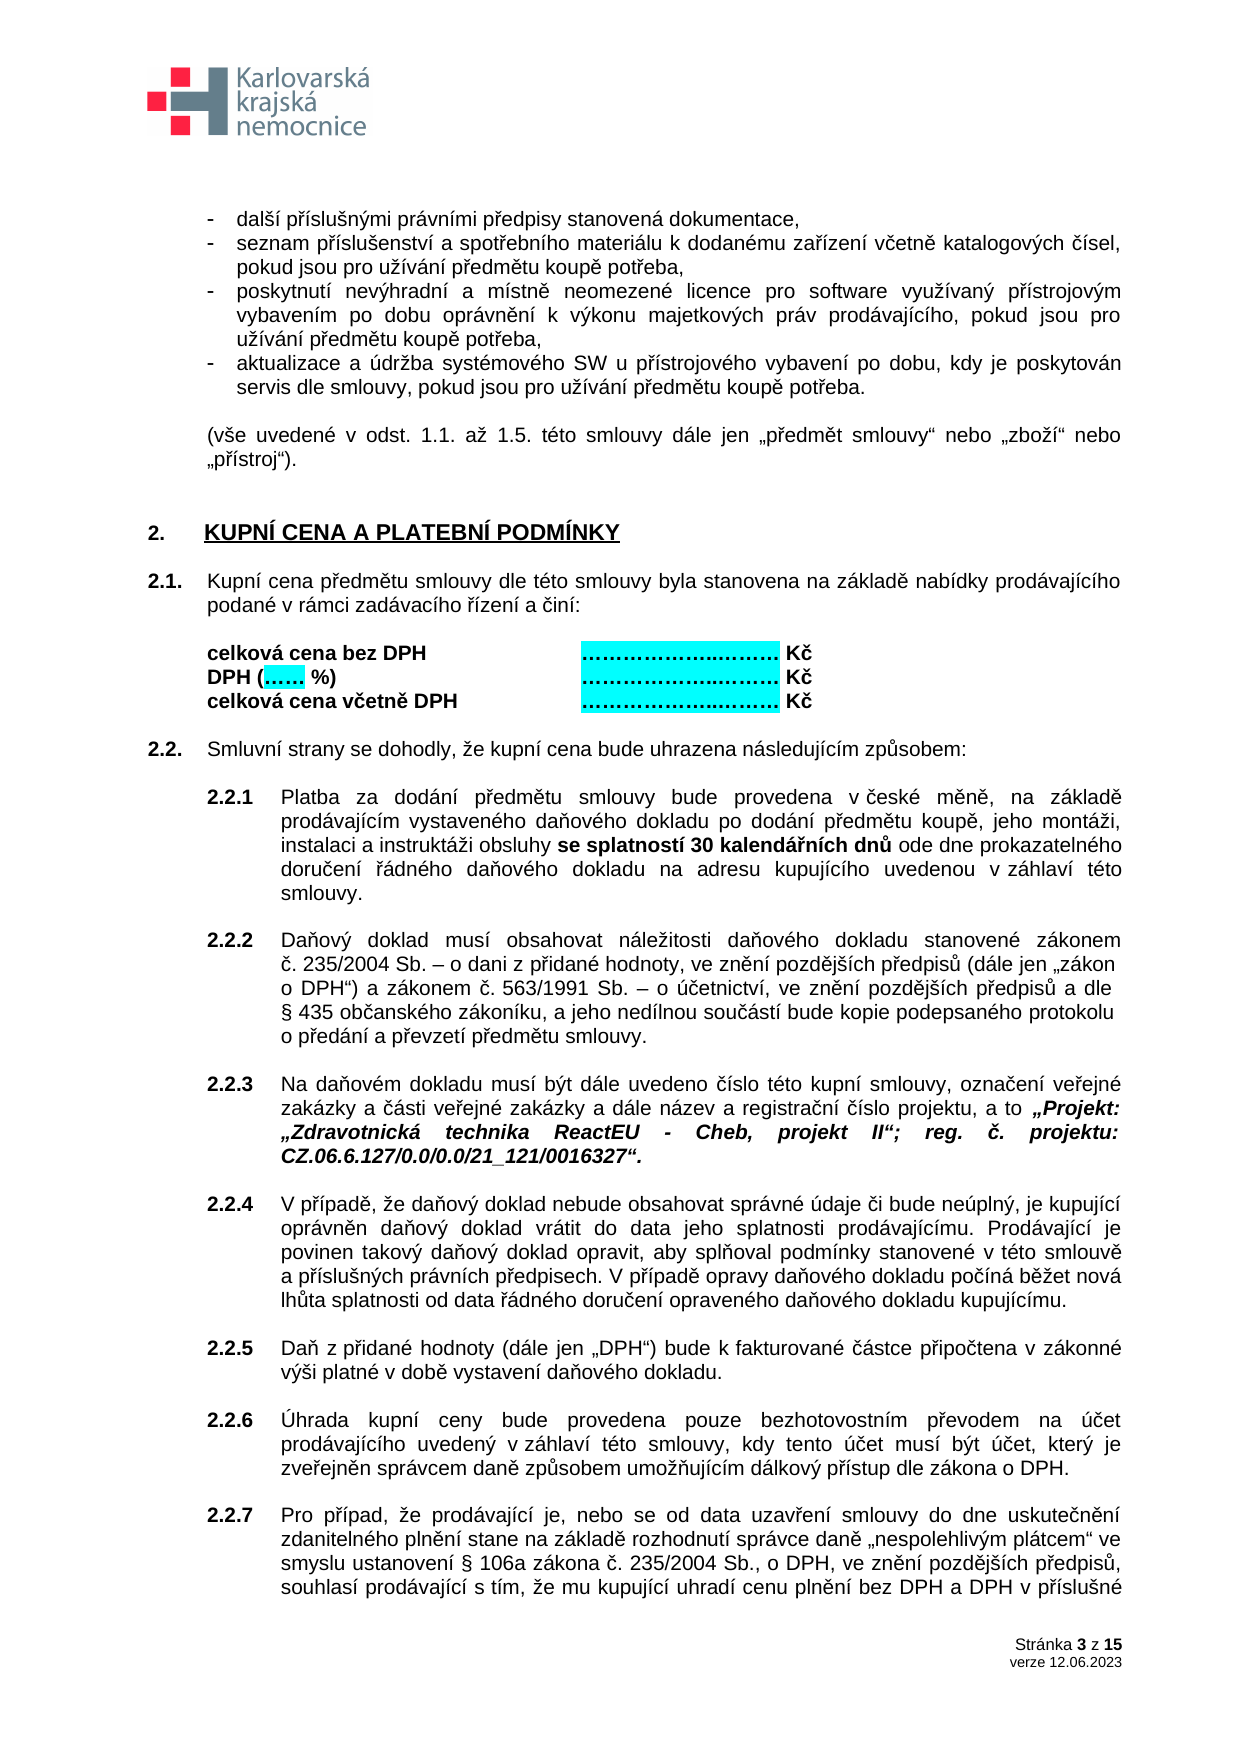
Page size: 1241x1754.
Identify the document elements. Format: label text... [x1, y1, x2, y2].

subtitle Kupní cena předmětu smlouvy dle této smlouvy byla stanovena na základě nabídky prodávajícího podané v rámci zadávacího řízení a činí: [148, 569, 1122, 617]
picture [147, 67, 373, 136]
subtitle Na daňovém dokladu musí být dále uvedeno číslo této kupní smlouvy, označení veřejné zakázky a části veřejné zakázky a dále název a registrační číslo projektu, a to „Projekt: „Zdravotnická technika ReactEU - Cheb, projekt II“; reg. č. projektu: CZ.06.6.127/0.0/0.0/21_121/0016327“. [207, 1072, 1122, 1168]
subtitle celková cena bez DPH ………………..……… Kč [207, 641, 581, 665]
subtitle celková cena včetně DPH ………………..……… Kč [207, 689, 581, 713]
list kupní Cena a platební podmínky [148, 519, 1122, 545]
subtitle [207, 1503, 1122, 1599]
subtitle Úhrada kupní ceny bude provedena pouze bezhotovostním převodem na účet prodávajícího uvedený v záhlaví této smlouvy, kdy tento účet musí být účet, který je zveřejněn správcem daně způsobem umožňujícím dálkový přístup dle zákona o DPH. [207, 1407, 1122, 1479]
subtitle celková cena včetně DPH ………………..……… Kč [780, 689, 1122, 713]
subtitle DPH (…… %) ………………..……… Kč [780, 665, 1122, 689]
subtitle celková cena bez DPH ………………..……… Kč [780, 641, 1122, 665]
list poskytnutí nevýhradní a místně neomezené licence pro software využívaný přístrojovým vybavením po dobu oprávnění k výkonu majetkových práv prodávajícího, pokud jsou pro užívání předmětu koupě potřeba, [207, 279, 1122, 351]
subtitle V případě, že daňový doklad nebude obsahovat správné údaje či bude neúplný, je kupující oprávněn daňový doklad vrátit do data jeho splatnosti prodávajícímu. Prodávající je povinen takový daňový doklad opravit, aby splňoval podmínky stanovené v této smlouvě a příslušných právních předpisech. V případě opravy daňového dokladu počíná běžet nová lhůta splatnosti od data řádného doručení opraveného daňového dokladu kupujícímu. [207, 1192, 1122, 1312]
list další příslušnými právními předpisy stanovená dokumentace, [207, 207, 1122, 231]
subtitle Smluvní strany se dohodly, že kupní cena bude uhrazena následujícím způsobem: [148, 737, 1122, 761]
subtitle Platba za dodání předmětu smlouvy bude provedena v české měně, na základě prodávajícím vystaveného daňového dokladu po dodání předmětu koupě, jeho montáži, instalaci a instruktáži obsluhy se splatností 30 kalendářních dnů ode dne prokazatelného doručení řádného daňového dokladu na adresu kupujícího uvedenou v záhlaví této smlouvy. [207, 784, 1122, 904]
subtitle Daňový doklad musí obsahovat náležitosti daňového dokladu stanovené zákonem č. 235/2004 Sb. – o dani z přidané hodnoty, ve znění pozdějších předpisů (dále jen „zákon o DPH“) a zákonem č. 563/1991 Sb. – o účetnictví, ve znění pozdějších předpisů a dle § 435 občanského zákoníku, a jeho nedílnou součástí bude kopie podepsaného protokolu o předání a převzetí předmětu smlouvy. [207, 928, 1122, 1048]
subtitle Daň z přidané hodnoty (dále jen „DPH“) bude k fakturované částce připočtena v zákonné výši platné v době vystavení daňového dokladu. [207, 1336, 1122, 1383]
subtitle DPH (…… %) ………………..……… Kč [305, 665, 581, 689]
list aktualizace a údržba systémového SW u přístrojového vybavení po dobu, kdy je poskytován servis dle smlouvy, pokud jsou pro užívání předmětu koupě potřeba. [207, 351, 1122, 399]
list (vše uvedené v odst. 1.1. až 1.5. této smlouvy dále jen „předmět smlouvy“ nebo „zboží“ nebo „přístroj“). [207, 423, 1122, 471]
list seznam příslušenství a spotřebního materiálu k dodanému zařízení včetně katalogových čísel, pokud jsou pro užívání předmětu koupě potřeba, [207, 231, 1122, 279]
